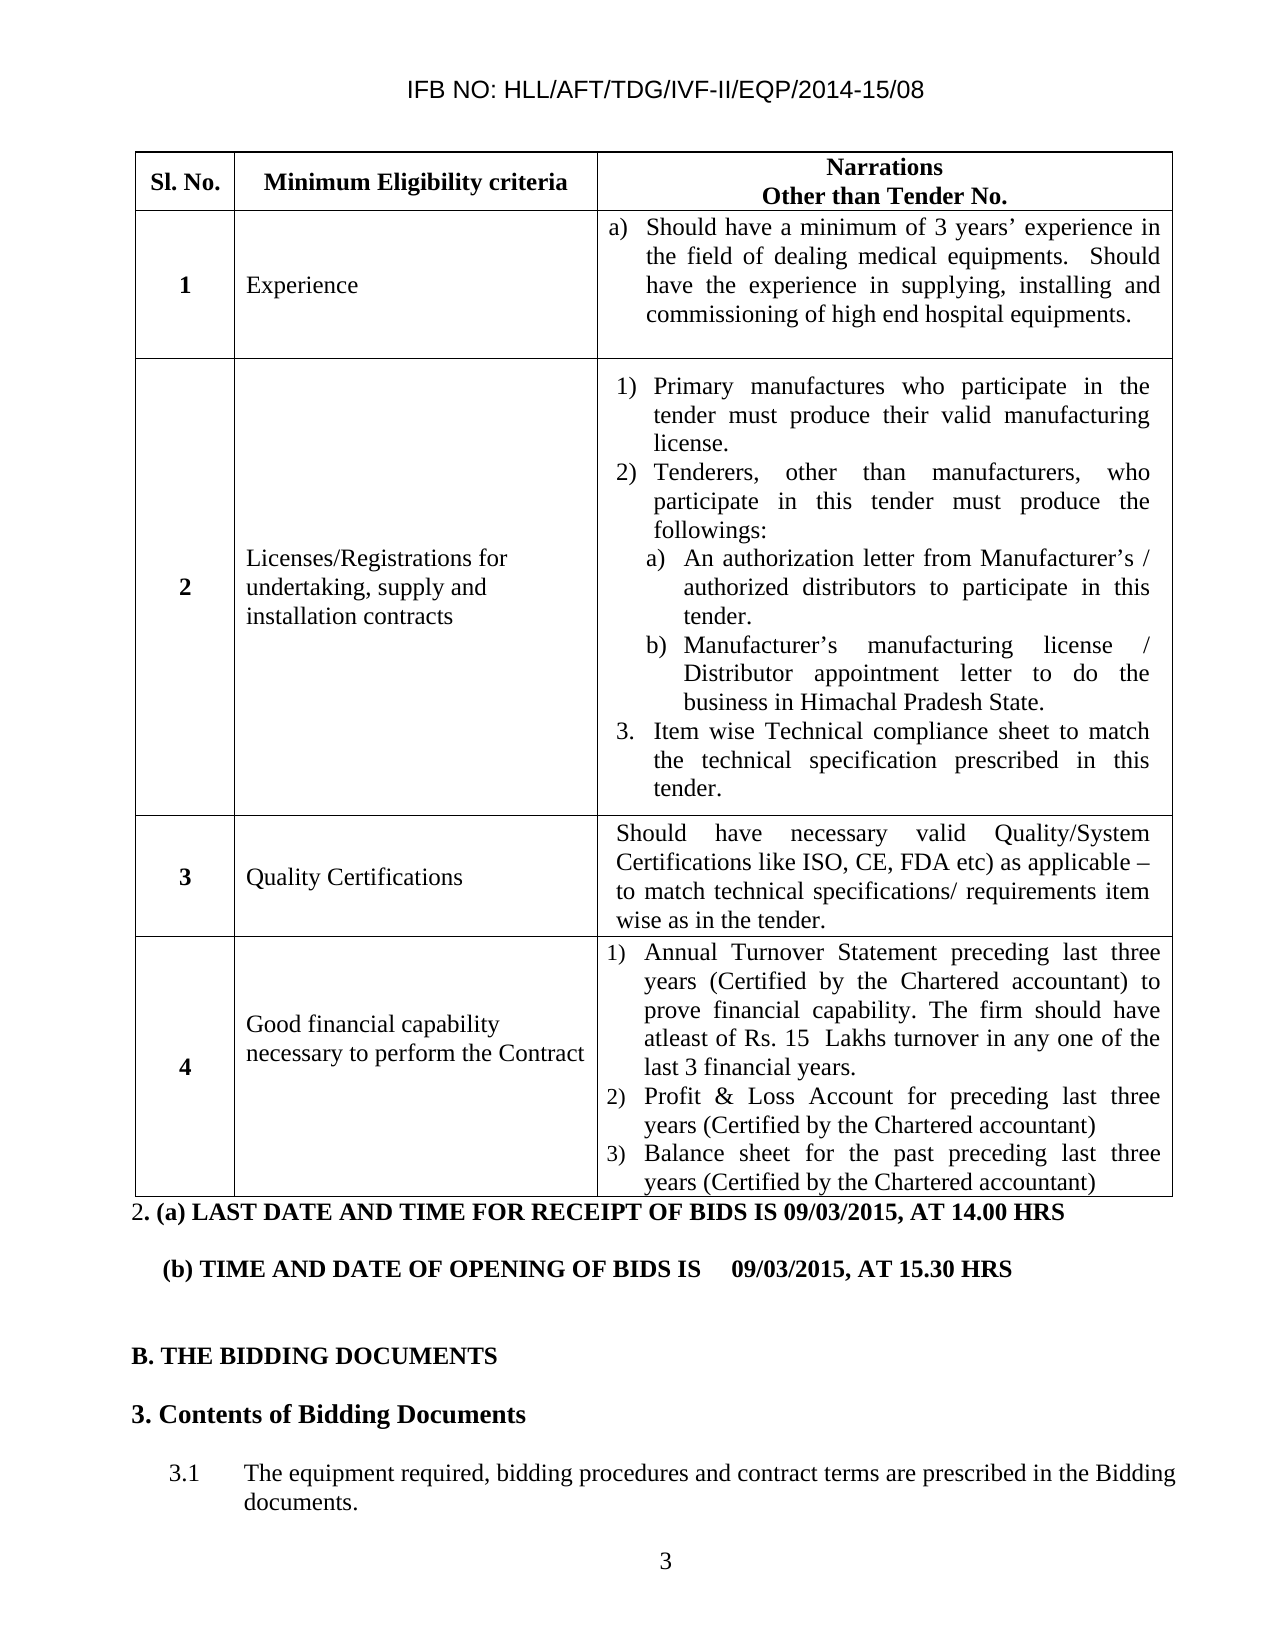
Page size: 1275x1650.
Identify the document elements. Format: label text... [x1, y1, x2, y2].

table_cell Should have necessary valid Quality/System Certifications like ISO, CE, FDA etc) as applicable – to match technical specifications/ requirements item wise as in the tender. [598, 816, 1172, 936]
table_cell Experience [235, 211, 597, 358]
table_cell Good financial capability necessary to perform the Contract [235, 937, 597, 1196]
table_cell 1 [136, 211, 234, 358]
table_cell Primary manufactures who participate in the tender must produce their valid manufacturing license. Tenderers, other than manufacturers, who participate in this tender must produce the followings: An authorization letter from Manufacturer’s / authorized distributors to participate in this tender. Manufacturer’s manufacturing license / Distributor appointment letter to do the business in Himachal Pradesh State. Item wise Technical compliance sheet to match the technical specification prescribed in this tender. [598, 359, 1172, 815]
table_cell 2 [136, 359, 234, 815]
table_cell Annual Turnover Statement preceding last three years (Certified by the Chartered accountant) to prove financial capability. The firm should have atleast of Rs. 15 Lakhs turnover in any one of the last 3 financial years. Profit & Loss Account for preceding last three years (Certified by the Chartered accountant) Balance sheet for the past preceding last three years (Certified by the Chartered accountant) [598, 937, 1172, 1196]
table_cell Quality Certifications [235, 816, 597, 936]
text 2. (a) LAST DATE AND TIME FOR RECEIPT OF BIDS IS 09/03/2015, AT 14.00 HRS [131, 190, 1200, 1226]
table_cell Should have a minimum of 3 years’ experience in the field of dealing medical equipments. Should have the experience in supplying, installing and commissioning of high end hospital equipments. [598, 211, 1172, 358]
text 3. Contents of Bidding Documents [131, 1398, 1200, 1429]
text (b) TIME AND DATE OF OPENING OF BIDS IS 09/03/2015, AT 15.30 HRS [131, 1254, 1200, 1283]
text 3.1 The equipment required, bidding procedures and contract terms are prescribed in the Bidding documents. [169, 1458, 1200, 1516]
table_header Sl. No. [136, 153, 234, 210]
table_header Minimum Eligibility criteria [235, 153, 597, 210]
table_header Narrations Other than Tender No. [598, 153, 1172, 210]
table_cell 3 [136, 816, 234, 936]
text B. THE BIDDING DOCUMENTS [131, 1341, 1200, 1369]
table_cell Licenses/Registrations for undertaking, supply and installation contracts [235, 359, 597, 815]
table_cell 4 [136, 937, 234, 1196]
